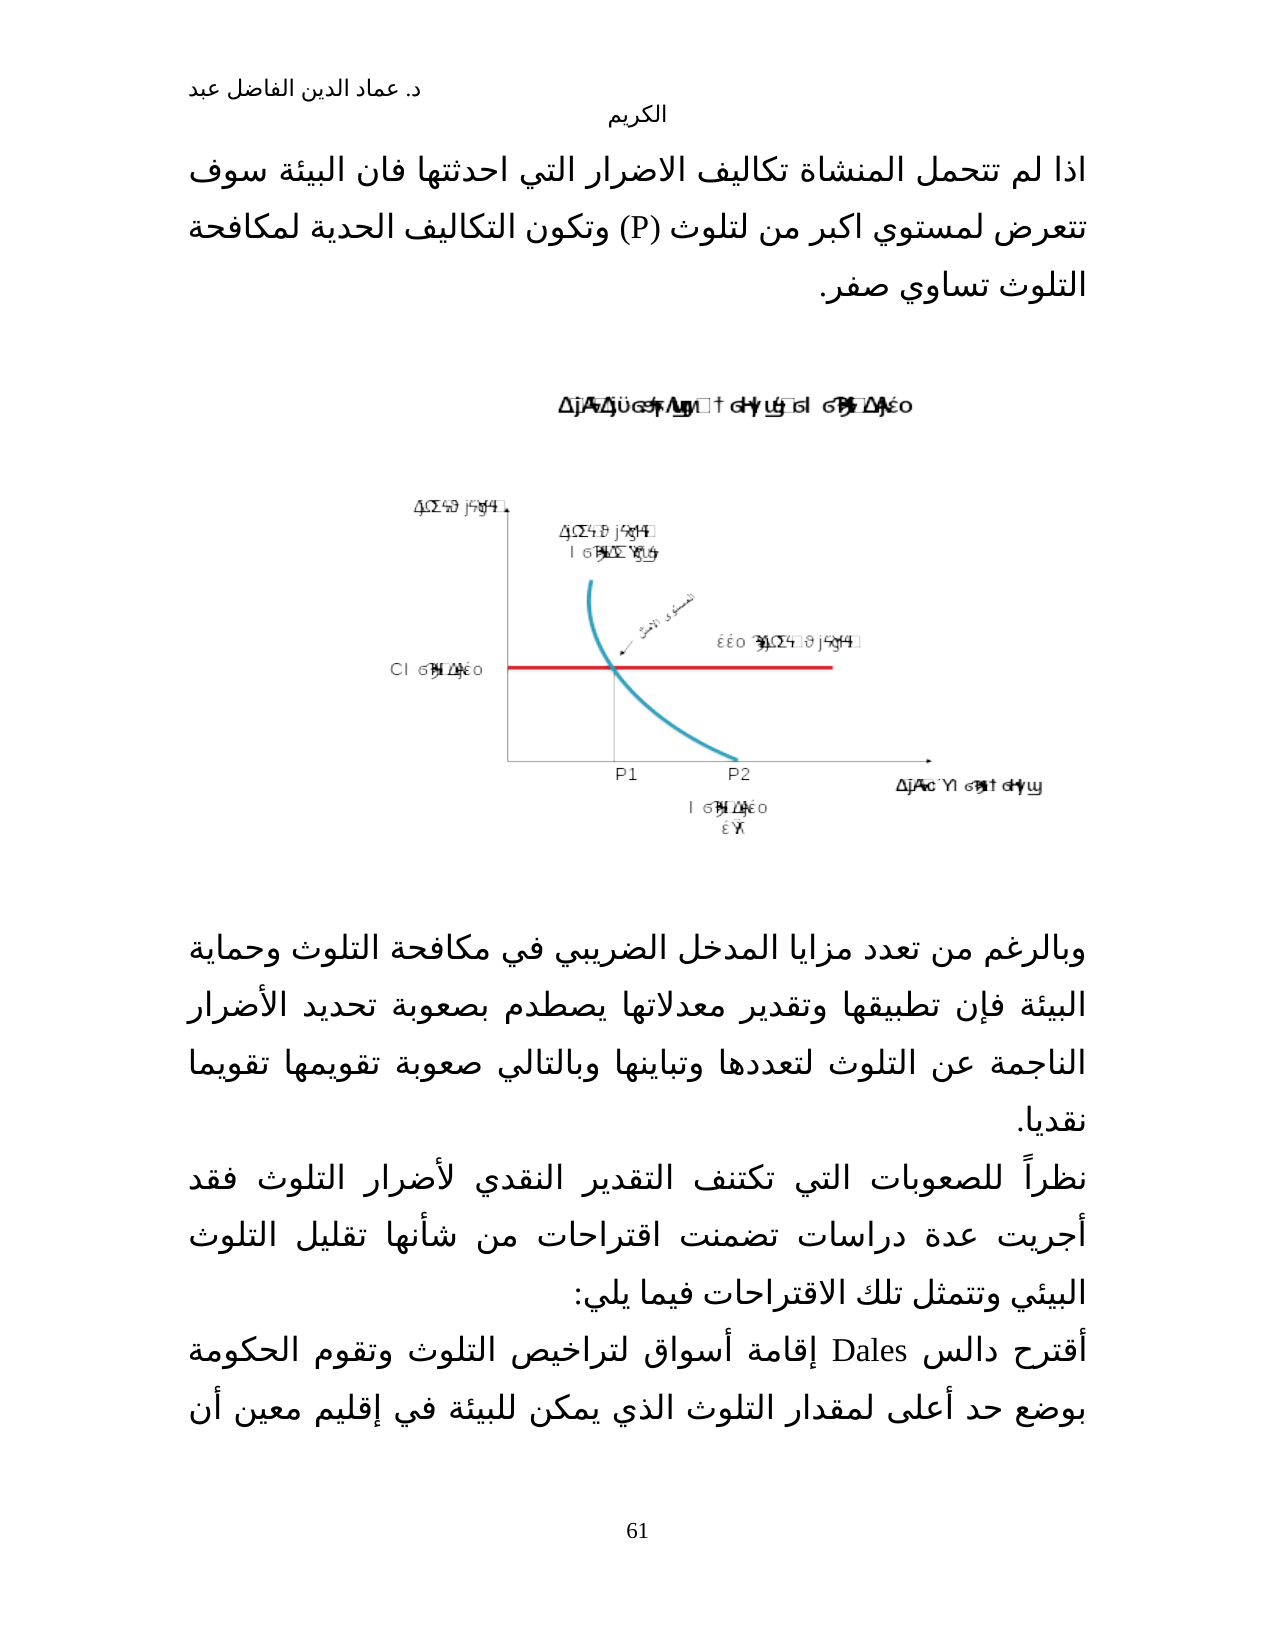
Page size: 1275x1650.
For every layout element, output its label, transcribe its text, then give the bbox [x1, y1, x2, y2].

text وبالرغم من تعدد مزايا المدخل الضريبي في مكافحة التلوث وحماية البيئة فإن تطبيقها وتقدير معدلاتها يصطدم بصعوبة تحديد الأضرار الناجمة عن التلوث لتعددها وتباينها وبالتالي صعوبة تقويمها تقويما نقديا. [187, 928, 1087, 1139]
text اذا لم تتحمل المنشاة تكاليف الاضرار التي احدثتها فان البيئة سوف تتعرض لمستوي اكبر من لتلوث (P) وتكون التكاليف الحدية لمكافحة التلوث تساوي صفر. [187, 150, 1087, 303]
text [187, 1331, 1087, 1426]
text نظراً للصعوبات التي تكتنف التقدير النقدي لأضرار التلوث فقد أجريت عدة دراسات تضمنت اقتراحات من شأنها تقليل التلوث البيئي وتتمثل تلك الاقتراحات فيما يلي: [187, 1158, 1087, 1311]
